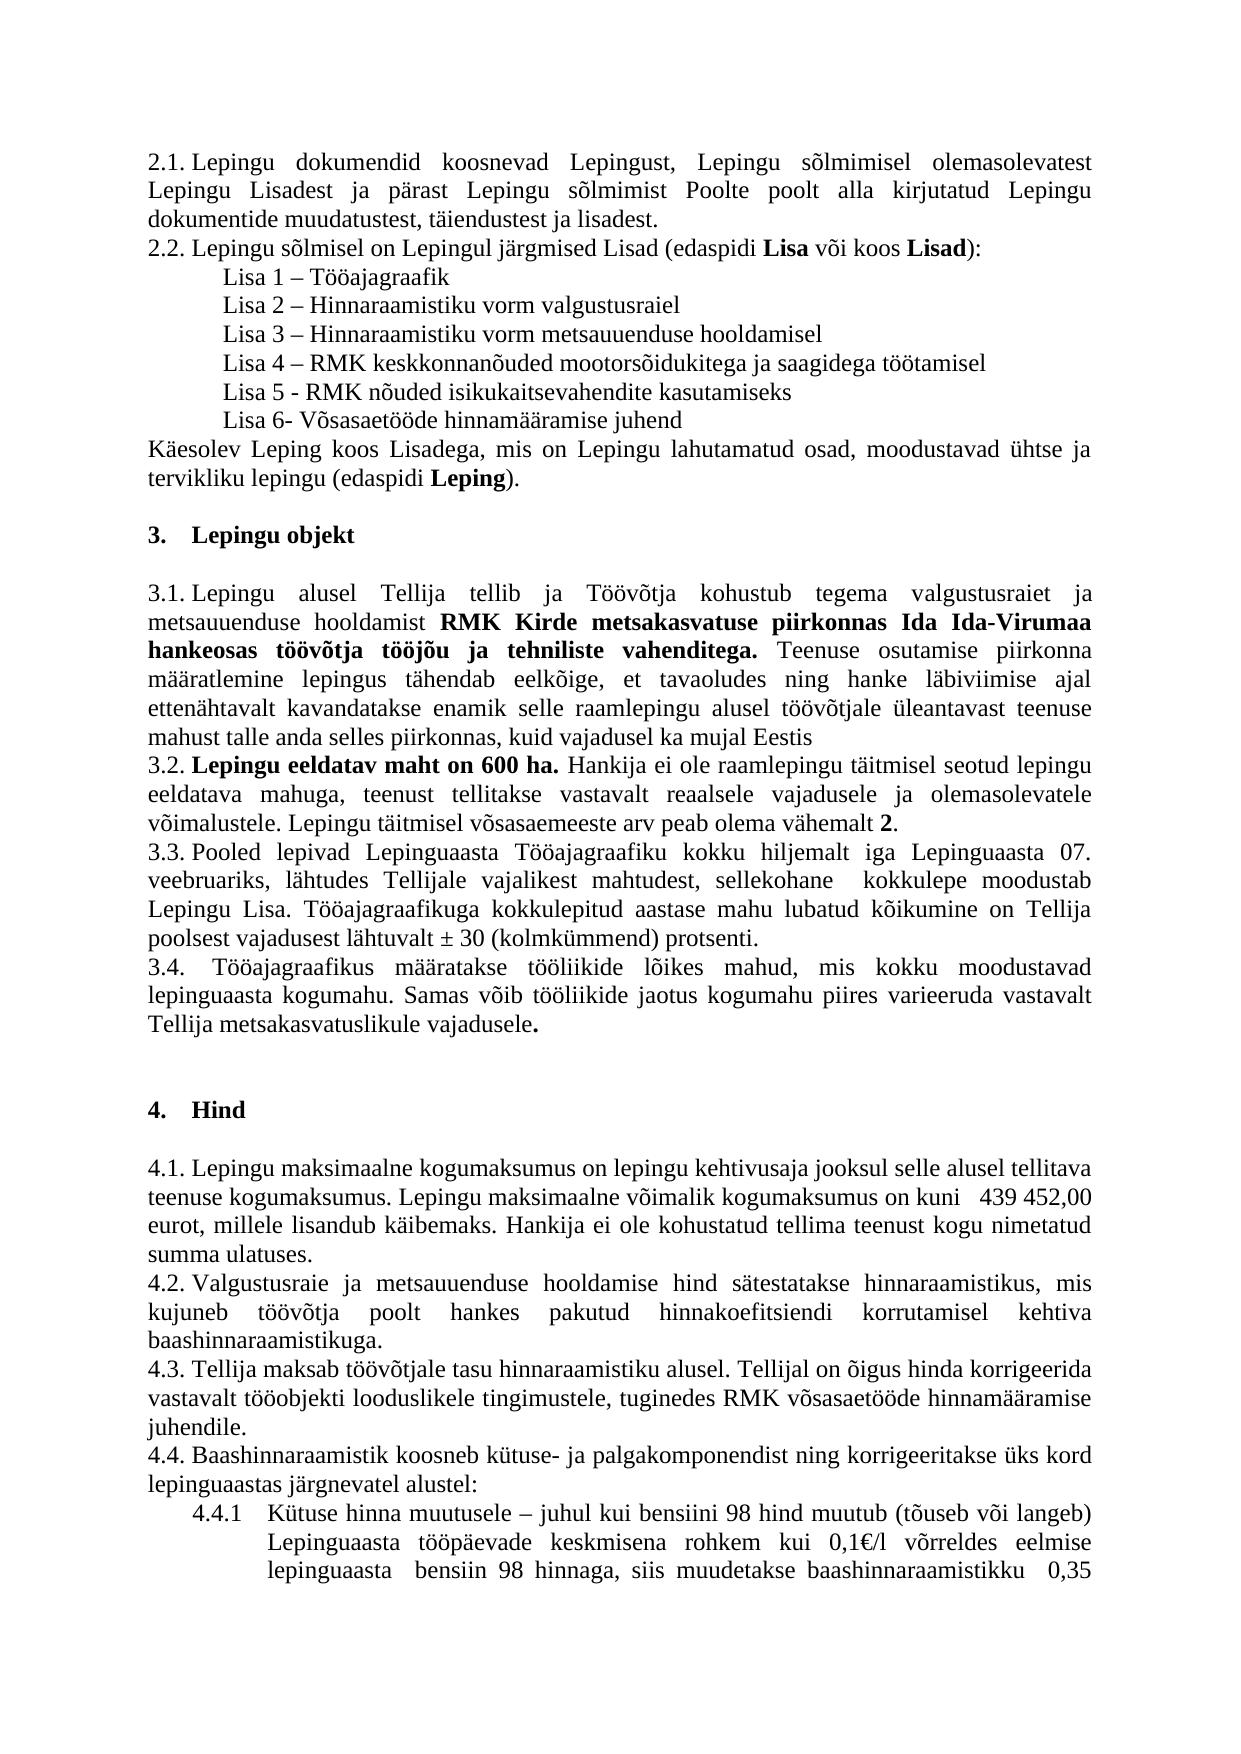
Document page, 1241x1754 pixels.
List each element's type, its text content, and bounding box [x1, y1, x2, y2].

list Hind [148, 1096, 1092, 1124]
list Tellija maksab töövõtjale tasu hinnaraamistiku alusel. Tellijal on õigus hinda korrigeerida vastavalt tööobjekti looduslikele tingimustele, tuginedes RMK võsasaetööde hinnamääramise juhendile. [148, 1354, 1092, 1441]
list Lepingu dokumendid koosnevad Lepingust, Lepingu sõlmimisel olemasolevatest Lepingu Lisadest ja pärast Lepingu sõlmimist Poolte poolt alla kirjutatud Lepingu dokumentide muudatustest, täiendustest ja lisadest. [148, 147, 1092, 233]
list Lepingu eeldatav maht on 600 ha. Hankija ei ole raamlepingu täitmisel seotud lepingu eeldatava mahuga, teenust tellitakse vastavalt reaalsele vajadusele ja olemasolevatele võimalustele. Lepingu täitmisel võsasaemeeste arv peab olema vähemalt 2. [148, 751, 1092, 837]
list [192, 1498, 1092, 1584]
list Lepingu sõlmisel on Lepingul järgmised Lisad (edaspidi Lisa või koos Lisad): [148, 233, 1092, 262]
list Lepingu maksimaalne kogumaksumus on lepingu kehtivusaja jooksul selle alusel tellitava teenuse kogumaksumus. Lepingu maksimaalne võimalik kogumaksumus on kuni 439 452,00 eurot, millele lisandub käibemaks. Hankija ei ole kohustatud tellima teenust kogu nimetatud summa ulatuses. [148, 1153, 1092, 1268]
text Lisa 2 – Hinnaraamistiku vorm valgustusraiel [148, 291, 1092, 319]
list Lepingu alusel Tellija tellib ja Töövõtja kohustub tegema valgustusraiet ja metsauuenduse hooldamist RMK Kirde metsakasvatuse piirkonnas Ida Ida-Virumaa hankeosas töövõtja tööjõu ja tehniliste vahenditega. Teenuse osutamise piirkonna määratlemine lepingus tähendab eelkõige, et tavaoludes ning hanke läbiviimise ajal ettenähtavalt kavandatakse enamik selle raamlepingu alusel töövõtjale üleantavast teenuse mahust talle anda selles piirkonnas, kuid vajadusel ka mujal Eestis [148, 578, 1092, 751]
text Lisa 5 - RMK nõuded isikukaitsevahendite kasutamiseks [148, 377, 1092, 406]
list Tööajagraafikus määratakse tööliikide lõikes mahud, mis kokku moodustavad lepinguaasta kogumahu. Samas võib tööliikide jaotus kogumahu piires varieeruda vastavalt Tellija metsakasvatuslikule vajadusele. [148, 952, 1092, 1038]
text Lisa 6- Võsasaetööde hinnamääramise juhend [148, 406, 1092, 434]
list Baashinnaraamistik koosneb kütuse- ja palgakomponendist ning korrigeeritakse üks kord lepinguaastas järgnevatel alustel: [148, 1441, 1092, 1498]
text Käesolev Leping koos Lisadega, mis on Lepingu lahutamatud osad, moodustavad ühtse ja tervikliku lepingu (edaspidi Leping). [148, 434, 1092, 492]
text Lisa 4 – RMK keskkonnanõuded mootorsõidukitega ja saagidega töötamisel [148, 348, 1092, 377]
text Lisa 3 – Hinnaraamistiku vorm metsauuenduse hooldamisel [148, 319, 1092, 348]
list Valgustusraie ja metsauuenduse hooldamise hind sätestatakse hinnaraamistikus, mis kujuneb töövõtja poolt hankes pakutud hinnakoefitsiendi korrutamisel kehtiva baashinnaraamistikuga. [148, 1268, 1092, 1354]
list Lepingu objekt [148, 521, 1092, 549]
list Pooled lepivad Lepinguaasta Tööajagraafiku kokku hiljemalt iga Lepinguaasta 07. veebruariks, lähtudes Tellijale vajalikest mahtudest, sellekohane kokkulepe moodustab Lepingu Lisa. Tööajagraafikuga kokkulepitud aastase mahu lubatud kõikumine on Tellija poolsest vajadusest lähtuvalt ± 30 (kolmkümmend) protsenti. [148, 837, 1092, 952]
text Lisa 1 – Tööajagraafik [148, 262, 1092, 291]
